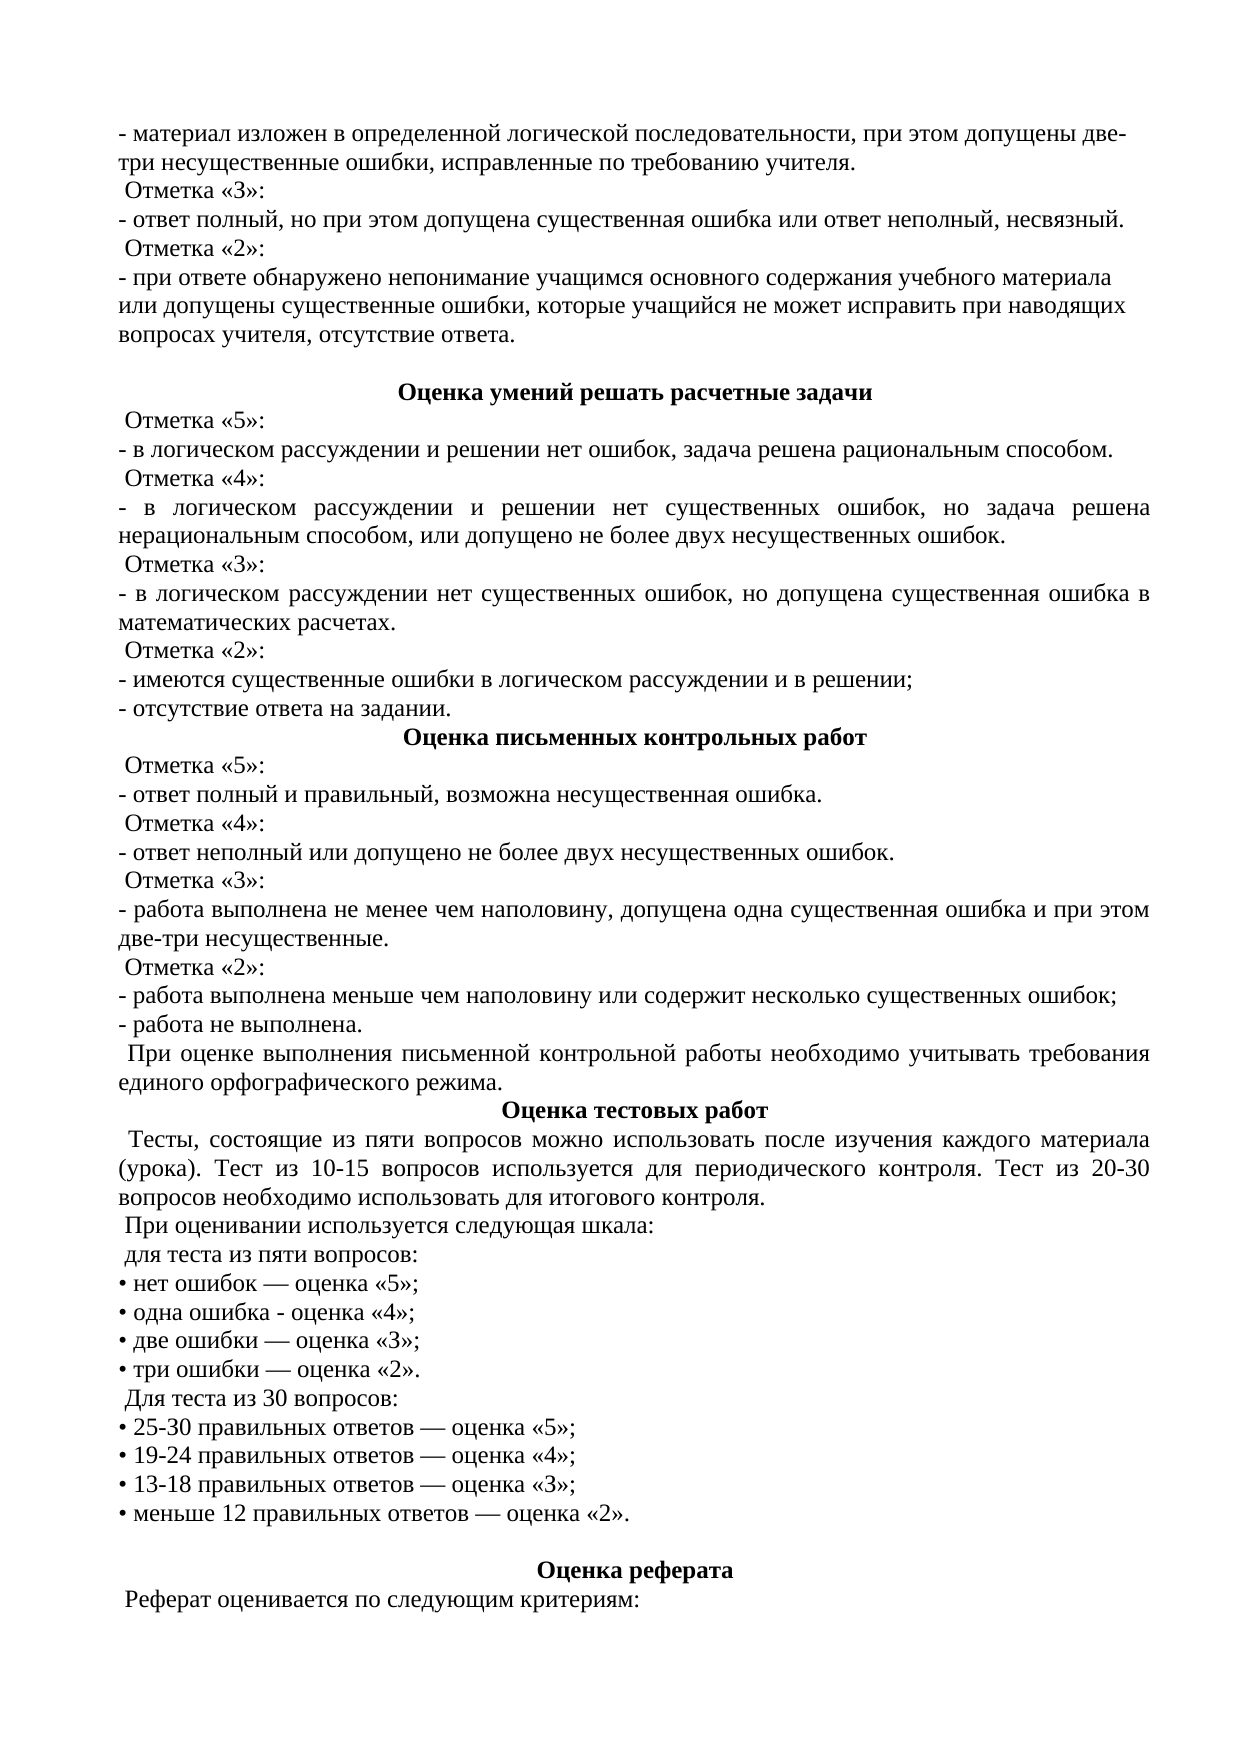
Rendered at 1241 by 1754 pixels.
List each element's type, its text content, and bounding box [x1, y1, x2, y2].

text Оценка тестовых работ [118, 1096, 1152, 1124]
text Отметка «2»: [118, 636, 1152, 664]
text Оценка умений решать расчетные задачи [118, 377, 1152, 406]
text - в логическом рассуждении и решении нет существенных ошибок, но задача решена нерациональным способом, или допущено не более двух несущественных ошибок. [118, 492, 1152, 549]
text Тесты, состоящие из пяти вопросов можно использовать после изучения каждого материала (урока). Тест из 10-15 вопросов используется для периодического контроля. Тест из 20-30 вопросов необходимо использовать для итогового контроля. [118, 1124, 1152, 1211]
text Отметка «5»: [118, 406, 1152, 434]
text - материал изложен в определенной логической последовательности, при этом допущены две-три несущественные ошибки, исправленные по требованию учителя. [118, 118, 1152, 176]
text • 13-18 правильных ответов — оценка «З»; [118, 1469, 1152, 1498]
text - работа выполнена меньше чем наполовину или содержит несколько существенных ошибок; [118, 981, 1152, 1009]
text • две ошибки — оценка «З»; [118, 1326, 1152, 1354]
text для теста из пяти вопросов: [118, 1239, 1152, 1268]
text Отметка «2»: [118, 233, 1152, 262]
text При оценке выполнения письменной контрольной работы необходимо учитывать требования единого орфографического режима. [118, 1038, 1152, 1096]
text - имеются существенные ошибки в логическом рассуждении и в решении; [118, 664, 1152, 693]
text Оценка реферата [118, 1556, 1152, 1584]
text - работа выполнена не менее чем наполовину, допущена одна существенная ошибка и при этом две-три несущественные. [118, 894, 1152, 952]
text При оценивании используется следующая шкала: [118, 1211, 1152, 1239]
text • меньше 12 правильных ответов — оценка «2». [118, 1498, 1152, 1527]
text Отметка «4»: [118, 463, 1152, 492]
text Отметка «З»: [118, 176, 1152, 204]
text Отметка «2»: [118, 952, 1152, 981]
text Оценка письменных контрольных работ [118, 722, 1152, 751]
text Отметка «5»: [118, 751, 1152, 779]
text - ответ полный и правильный, возможна несущественная ошибка. [118, 779, 1152, 808]
text • три ошибки — оценка «2». [118, 1354, 1152, 1383]
text - в логическом рассуждении нет существенных ошибок, но допущена существенная ошибка в математических расчетах. [118, 578, 1152, 636]
text - ответ неполный или допущено не более двух несущественных ошибок. [118, 837, 1152, 866]
text • одна ошибка - оценка «4»; [118, 1297, 1152, 1326]
text - в логическом рассуждении и решении нет ошибок, задача решена рациональным способом. [118, 434, 1152, 463]
text - работа не выполнена. [118, 1009, 1152, 1038]
text - ответ полный, но при этом допущена существенная ошибка или ответ неполный, несвязный. [118, 204, 1152, 233]
text Отметка «4»: [118, 808, 1152, 837]
text - отсутствие ответа на задании. [118, 693, 1152, 722]
text Для теста из 30 вопросов: [118, 1383, 1152, 1412]
text • 25-З0 правильных ответов — оценка «5»; [118, 1412, 1152, 1441]
text • 19-24 правильных ответов — оценка «4»; [118, 1441, 1152, 1469]
text Отметка «3»: [118, 866, 1152, 894]
text - при ответе обнаружено непонимание учащимся основного содержания учебного материала или допущены существенные ошибки, которые учащийся не может исправить при наводящих вопросах учителя, отсутствие ответа. [118, 262, 1152, 348]
text Реферат оценивается по следующим критериям: [118, 1584, 1152, 1613]
text • нет ошибок — оценка «5»; [118, 1268, 1152, 1297]
text Отметка «3»: [118, 549, 1152, 578]
